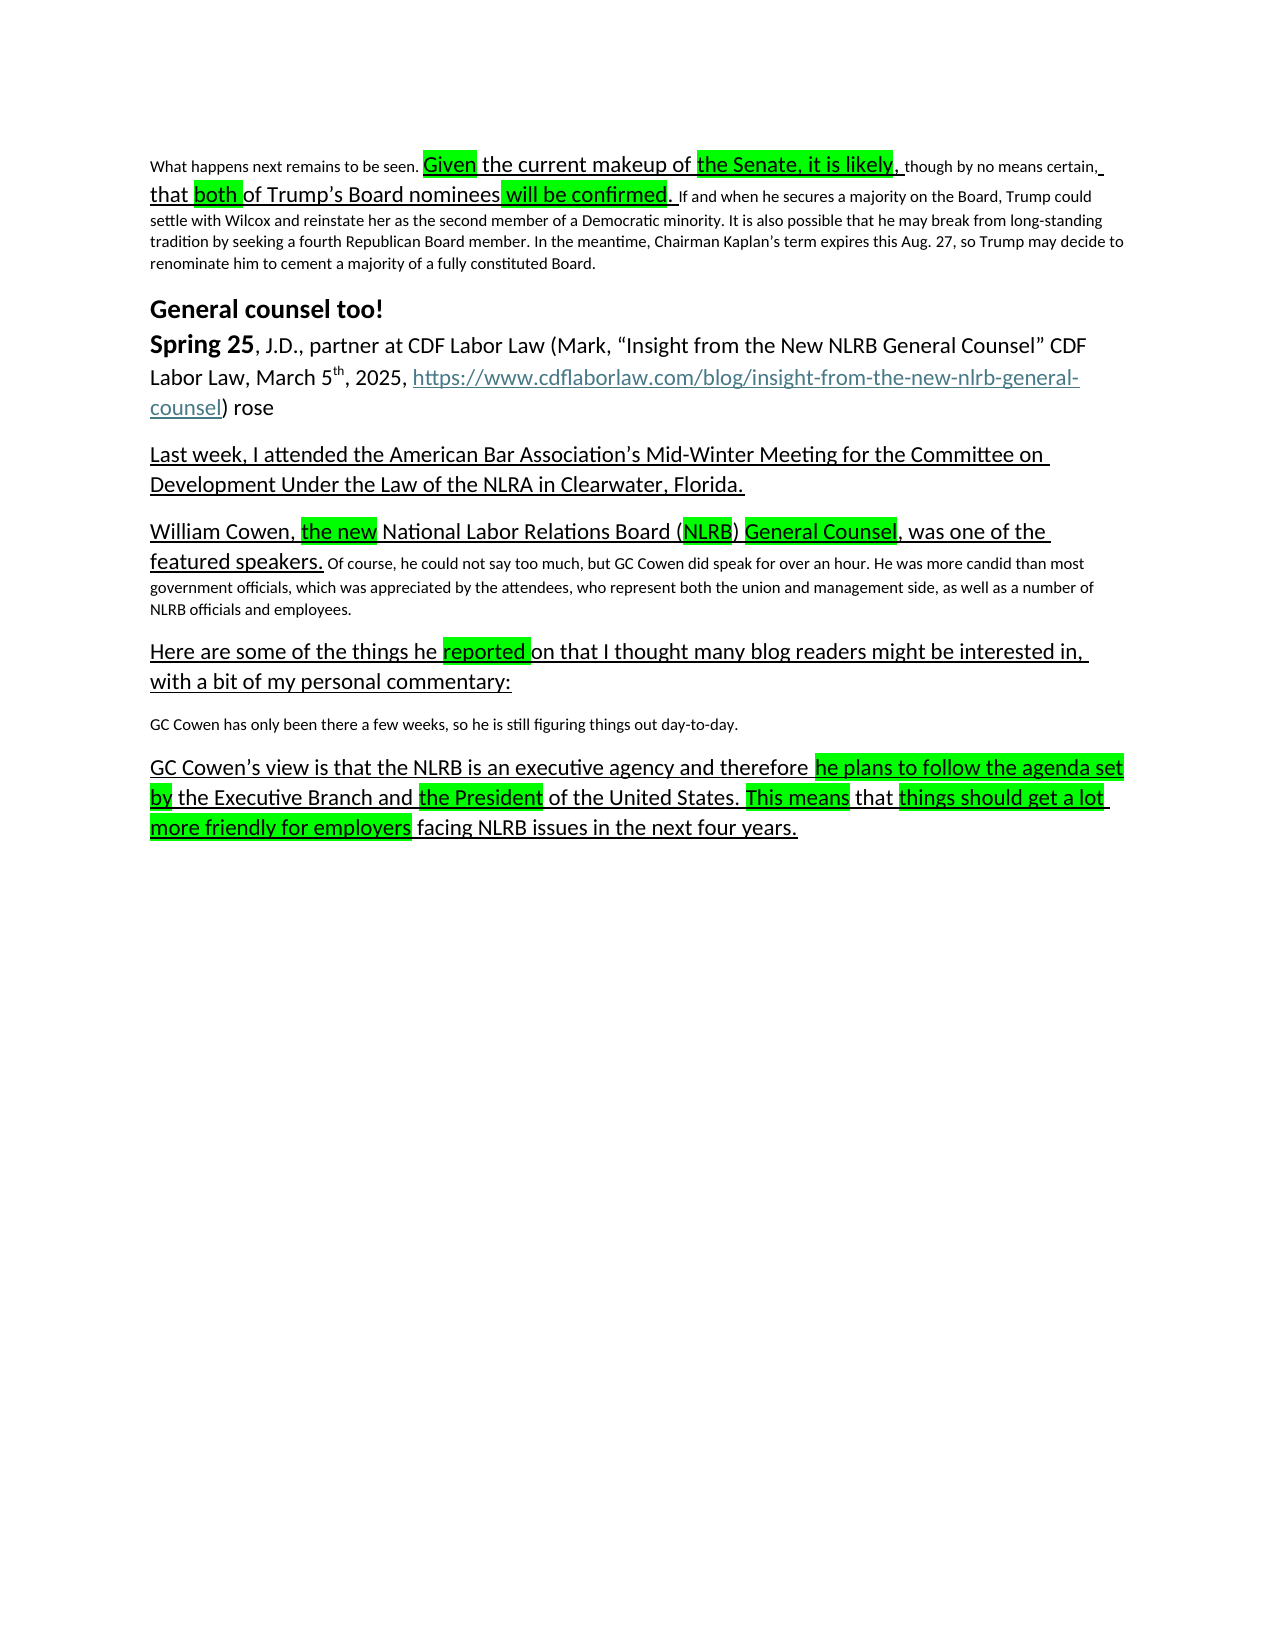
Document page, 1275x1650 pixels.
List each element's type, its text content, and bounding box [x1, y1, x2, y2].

text Last week, I attended the American Bar Association’s Mid-Winter Meeting for the Committee on Development Under the Law of the NLRA in Clearwater, Florida. [150, 440, 1125, 498]
text GC Cowen’s view is that the NLRB is an executive agency and therefore he plans to follow the agenda set by the Executive Branch and the President of the United States. This means that things should get a lot more friendly for employers facing NLRB issues in the next four years. [150, 753, 1125, 841]
text GC Cowen has only been there a few weeks, so he is still figuring things out day-to-day. [150, 714, 1125, 735]
text William Cowen, the new National Labor Relations Board (NLRB) General Counsel, was one of the featured speakers. Of course, he could not say too much, but GC Cowen did speak for over an hour. He was more candid than most government officials, which was appreciated by the attendees, who represent both the union and management side, as well as a number of NLRB officials and employees. [150, 517, 1125, 619]
subtitle General counsel too! [150, 292, 1125, 325]
text What happens next remains to be seen. Given the current makeup of the Senate, it is likely, though by no means certain, that both of Trump’s Board nominees will be confirmed. If and when he secures a majority on the Board, Trump could settle with Wilcox and reinstate her as the second member of a Democratic minority. It is also possible that he may break from long-standing tradition by seeking a fourth Republican Board member. In the meantime, Chairman Kaplan’s term expires this Aug. 27, so Trump may decide to renominate him to cement a majority of a fully constituted Board. [150, 150, 1125, 274]
text Here are some of the things he reported on that I thought many blog readers might be interested in, with a bit of my personal commentary: [150, 637, 1125, 696]
text Spring 25, J.D., partner at CDF Labor Law (Mark, “Insight from the New NLRB General Counsel” CDF Labor Law, March 5th, 2025, https://www.cdflaborlaw.com/blog/insight-from-the-new-nlrb-general-counsel) rose [150, 328, 1125, 421]
